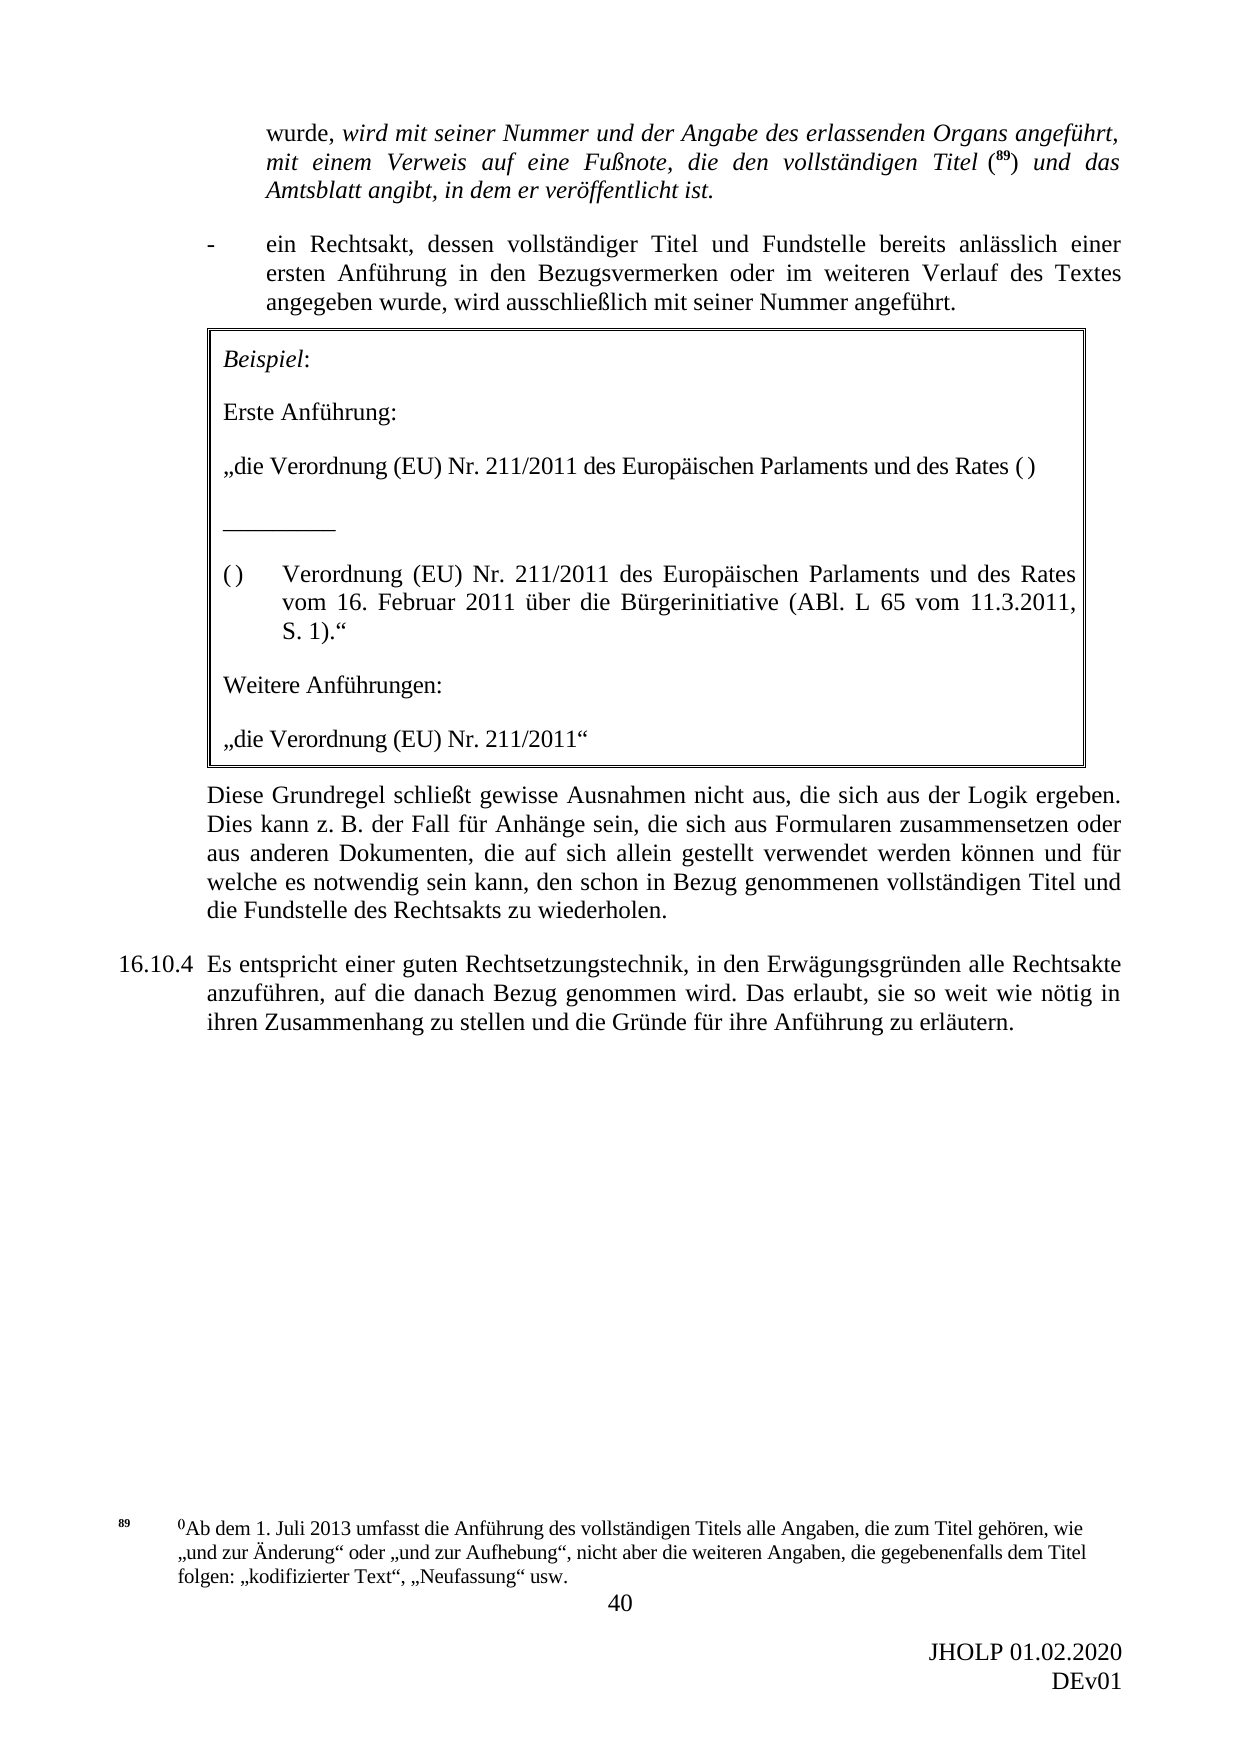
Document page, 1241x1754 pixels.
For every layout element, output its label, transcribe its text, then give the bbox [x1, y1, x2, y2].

table_header Beispiel: Erste Anführung: „die Verordnung (EU) Nr. 211/2011 des Europäischen Parlaments und des Rates ( ) _________ ( ) Verordnung (EU) Nr. 211/2011 des Europäischen Parlaments und des Rates vom 16. Februar 2011 über die Bürgerinitiative (ABl. L 65 vom 11.3.2011, S. 1).“ Weitere Anführungen: „die Verordnung (EU) Nr. 211/2011“ [211, 331, 1083, 765]
text 16.10.4 Es entspricht einer guten Rechtsetzungstechnik, in den Erwägungsgründen alle Rechtsakte anzuführen, auf die danach Bezug genommen wird. Das erlaubt, sie so weit wie nötig in ihren Zusammenhang zu stellen und die Gründe für ihre Anführung zu erläutern. [118, 949, 1122, 1036]
text - ein Rechtsakt, dessen vollständiger Titel und Fundstelle bereits anlässlich einer ersten Anführung in den Bezugsvermerken oder im weiteren Verlauf des Textes angegeben wurde, wird ausschließlich mit seiner Nummer angeführt. [207, 229, 1122, 316]
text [207, 118, 1122, 204]
text Diese Grundregel schließt gewisse Ausnahmen nicht aus, die sich aus der Logik ergeben. Dies kann z. B. der Fall für Anhänge sein, die sich aus Formularen zusammensetzen oder aus anderen Dokumenten, die auf sich allein gestellt verwendet werden können und für welche es notwendig sein kann, den schon in Bezug genommenen vollständigen Titel und die Fundstelle des Rechtsakts zu wiederholen. [207, 781, 1122, 924]
